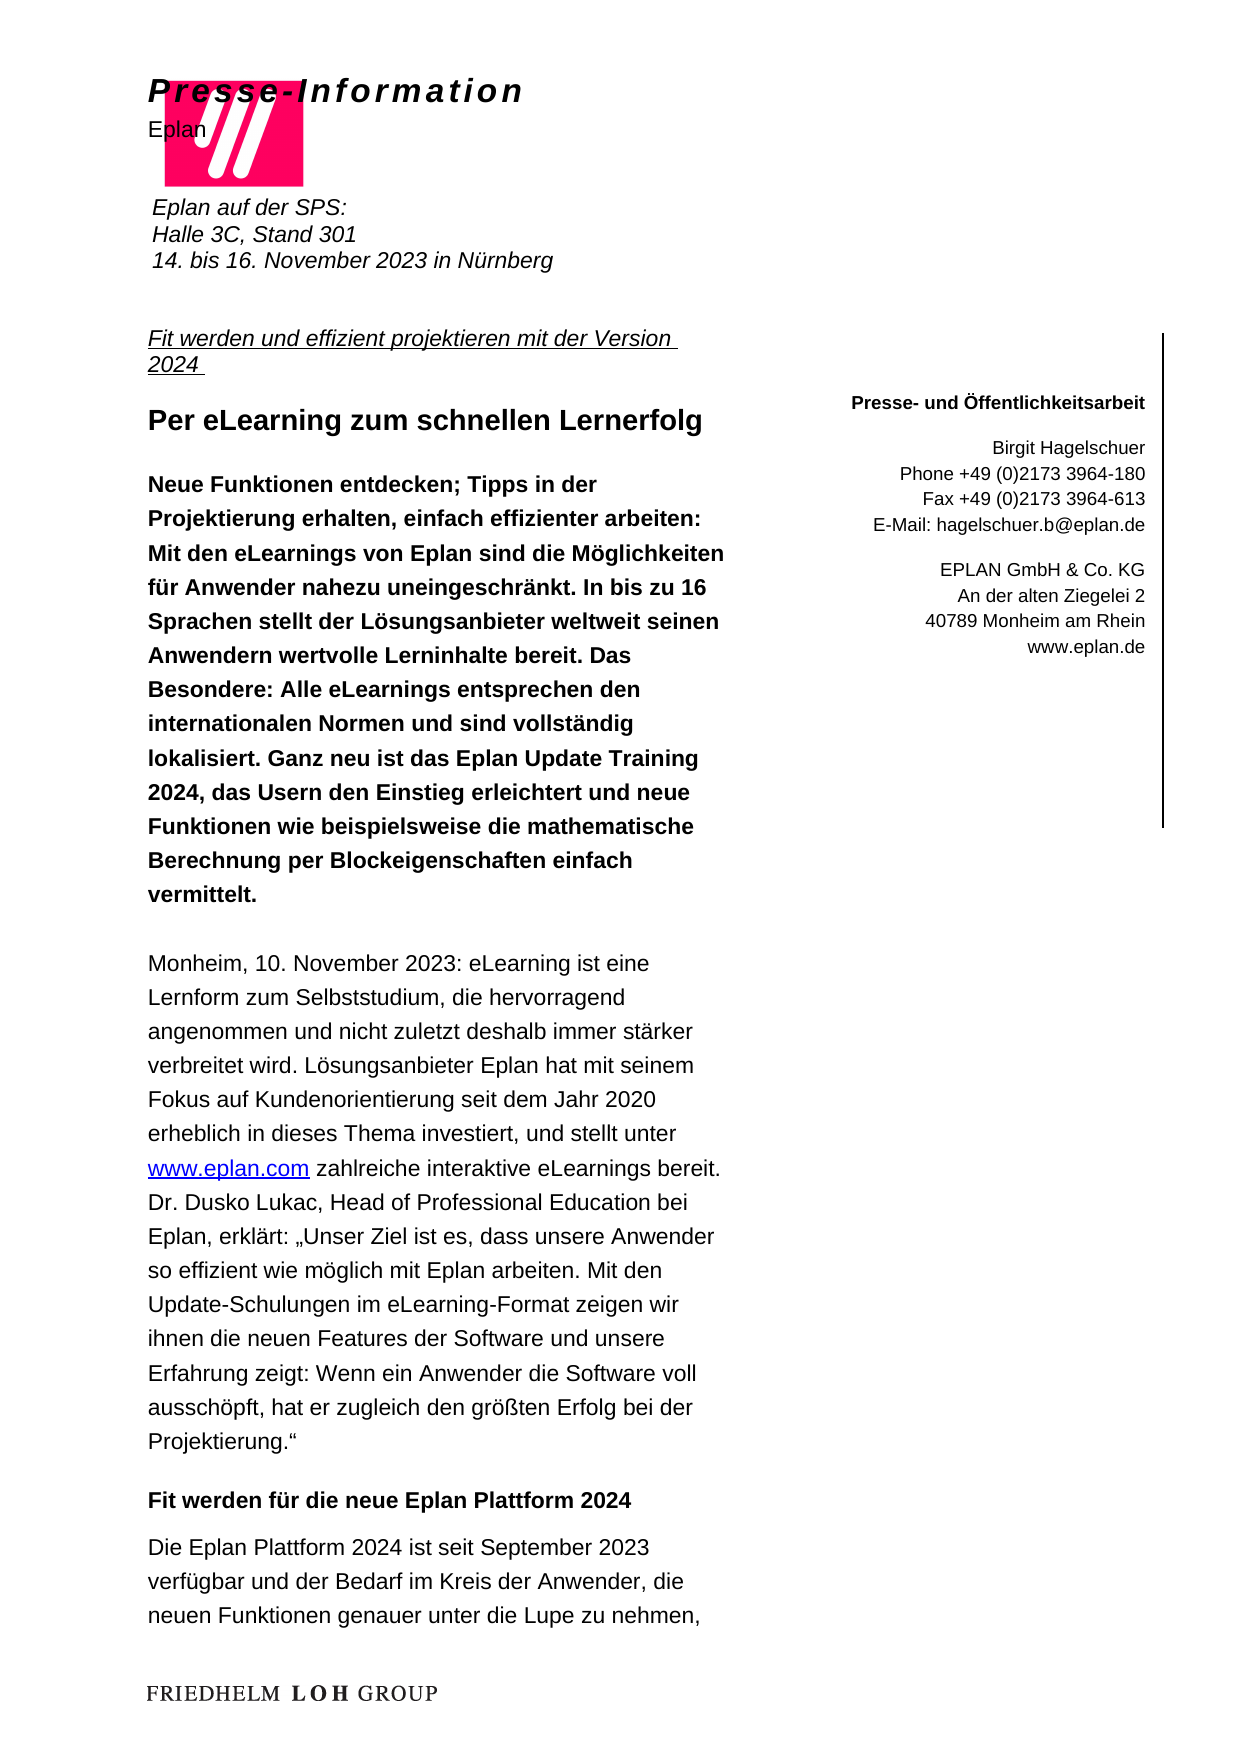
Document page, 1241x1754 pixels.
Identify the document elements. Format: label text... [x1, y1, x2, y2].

text Neue Funktionen entdecken; Tipps in der Projektierung erhalten, einfach effizienter arbeiten: Mit den eLearnings von Eplan sind die Möglichkeiten für Anwender nahezu uneingeschränkt. In bis zu 16 Sprachen stellt der Lösungsanbieter weltweit seinen Anwendern wertvolle Lerninhalte bereit. Das Besondere: Alle eLearnings entsprechen den internationalen Normen und sind vollständig lokalisiert. Ganz neu ist das Eplan Update Training 2024, das Usern den Einstieg erleichtert und neue Funktionen wie beispielsweise die mathematische Berechnung per Blockeigenschaften einfach vermittelt. [148, 471, 729, 907]
text Per eLearning zum schnellen Lernerfolg [148, 403, 729, 436]
picture [162, 78, 305, 186]
text Fit werden und effizient projektieren mit der Version 2024 [148, 325, 729, 378]
picture [147, 1685, 437, 1701]
text Fit werden für die neue Eplan Plattform 2024 [148, 1487, 729, 1513]
text Monheim, 10. November 2023: eLearning ist eine Lernform zum Selbststudium, die hervorragend angenommen und nicht zuletzt deshalb immer stärker verbreitet wird. Lösungsanbieter Eplan hat mit seinem Fokus auf Kundenorientierung seit dem Jahr 2020 erheblich in dieses Thema investiert, und stellt unter www.eplan.com zahlreiche interaktive eLearnings bereit. Dr. Dusko Lukac, Head of Professional Education bei Eplan, erklärt: „Unser Ziel ist es, dass unsere Anwender so effizient wie möglich mit Eplan arbeiten. Mit den Update-Schulungen im eLearning-Format zeigen wir ihnen die neuen Features der Software und unsere Erfahrung zeigt: Wenn ein Anwender die Software voll ausschöpft, hat er zugleich den größten Erfolg bei der Projektierung.“ [148, 949, 729, 1454]
